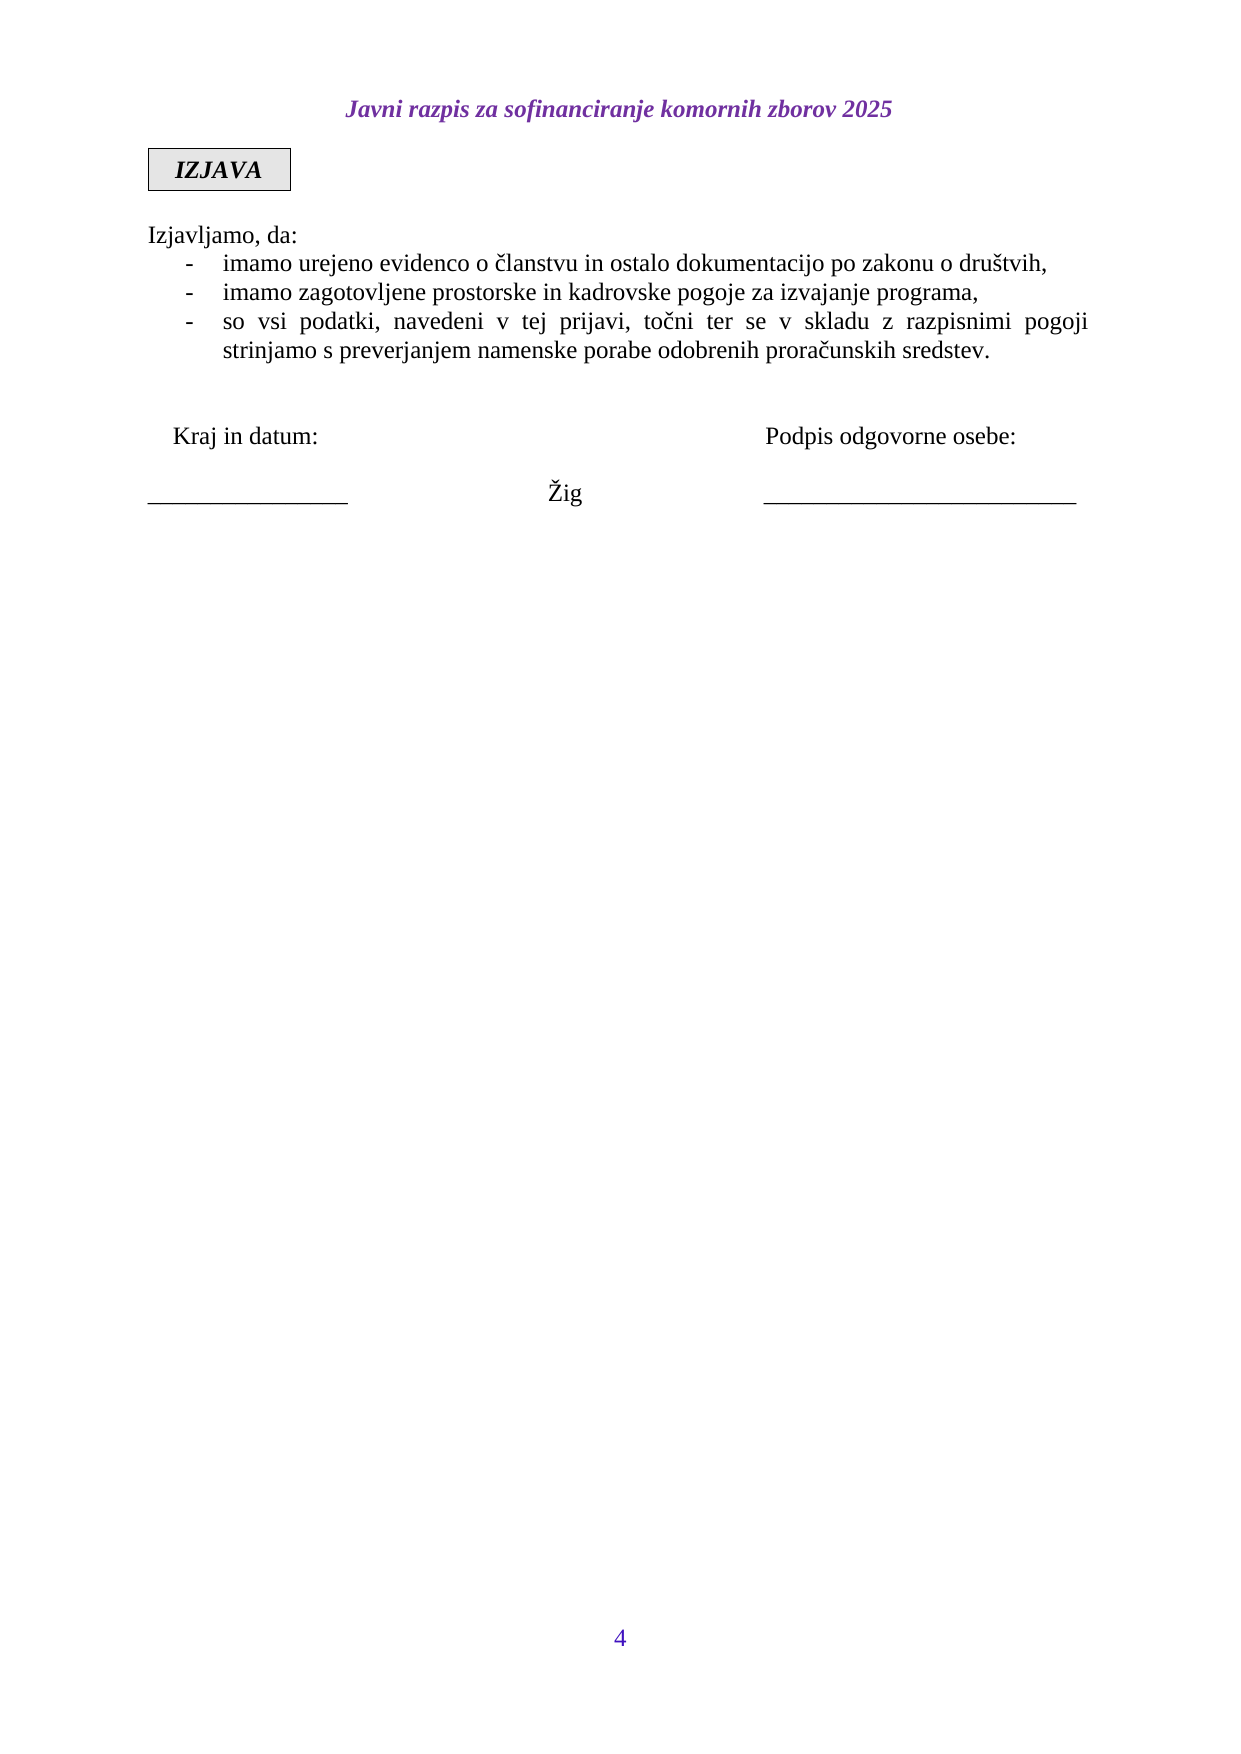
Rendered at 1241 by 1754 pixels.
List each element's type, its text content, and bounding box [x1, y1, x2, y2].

text Izjavljamo, da: [148, 220, 1093, 248]
list imamo zagotovljene prostorske in kadrovske pogoje za izvajanje programa, [185, 277, 1093, 306]
list imamo urejeno evidenco o članstvu in ostalo dokumentacijo po zakonu o društvih, [185, 248, 1093, 277]
text Kraj in datum: Podpis odgovorne osebe: [148, 421, 1093, 450]
list so vsi podatki, navedeni v tej prijavi, točni ter se v skladu z razpisnimi pogoji strinjamo s preverjanjem namenske porabe odobrenih proračunskih sredstev. [185, 306, 1090, 363]
table_header IZJAVA [149, 149, 290, 190]
text ________________ Žig _________________________ [148, 478, 1093, 507]
